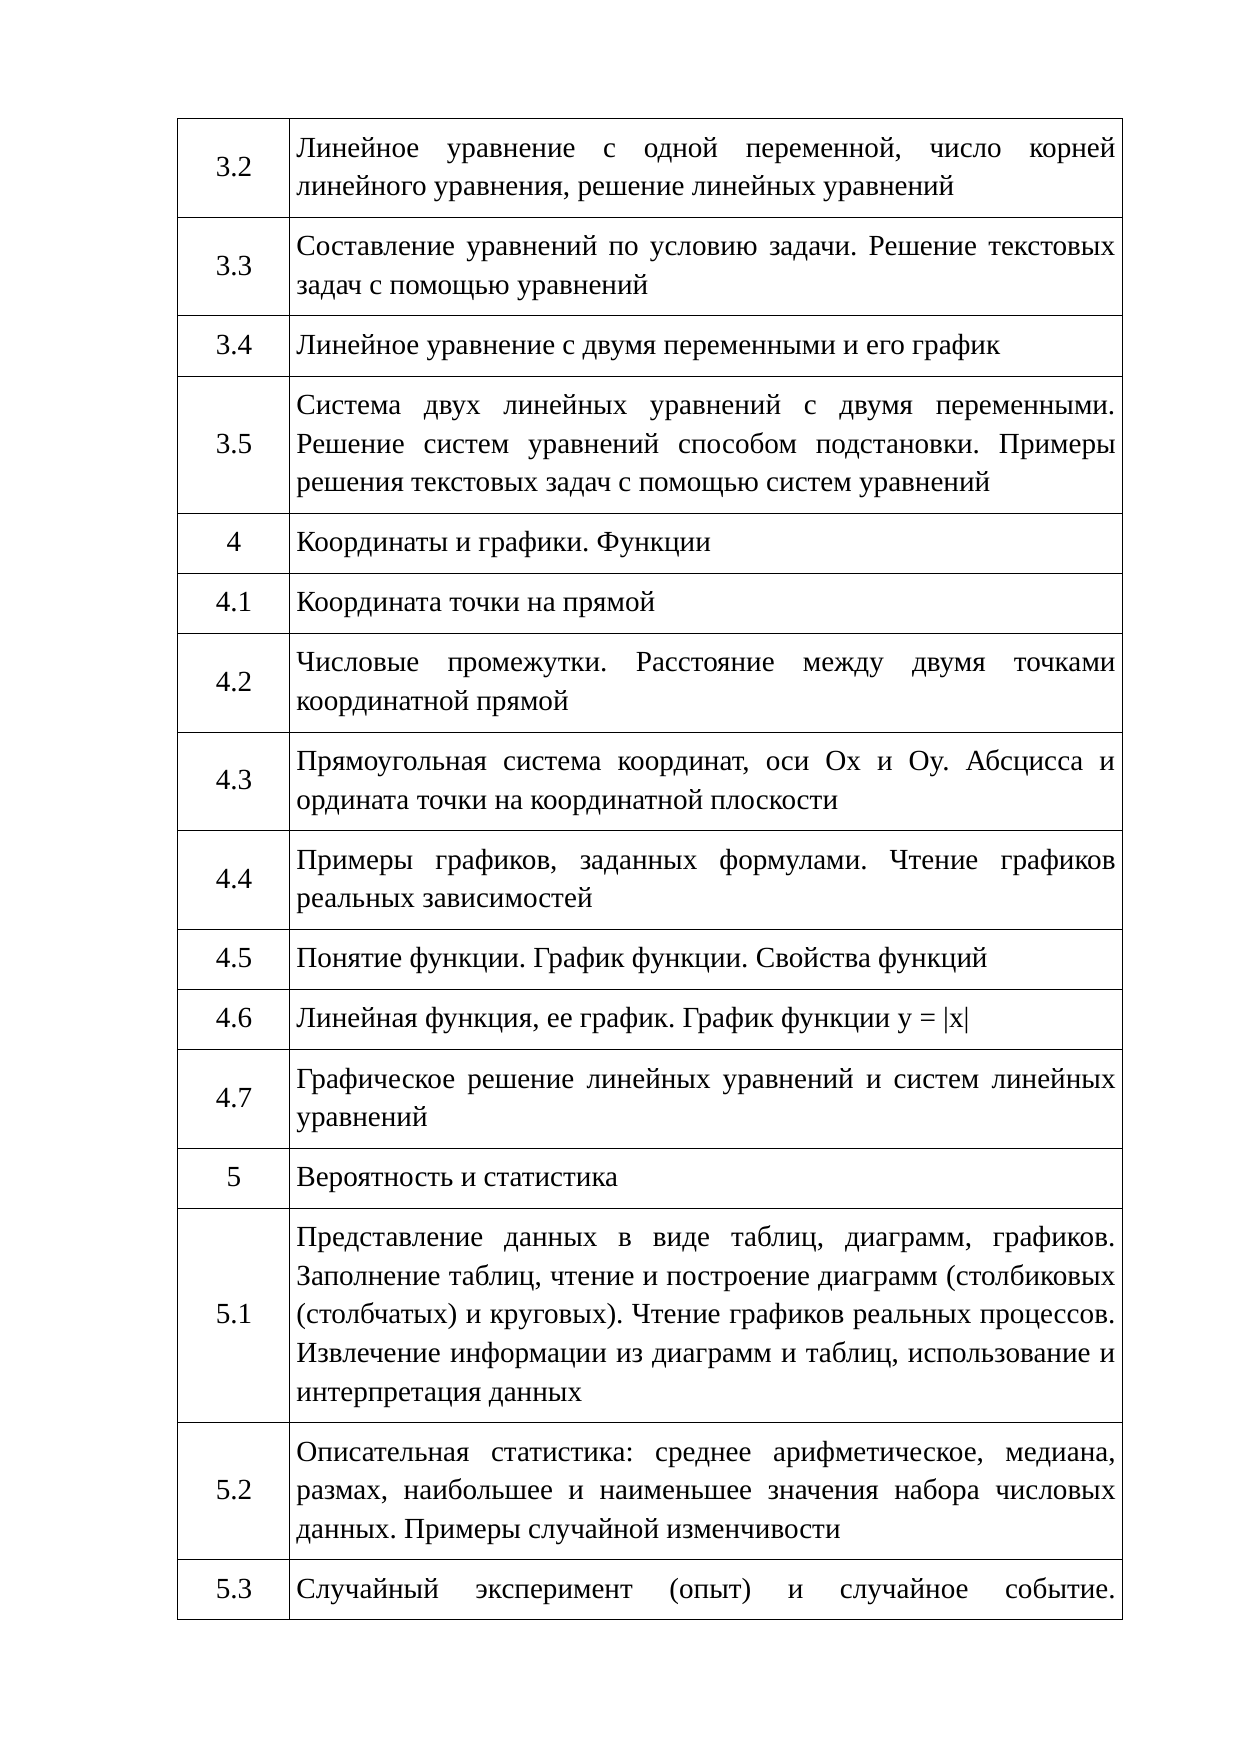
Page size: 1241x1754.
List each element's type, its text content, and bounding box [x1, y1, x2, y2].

table_cell 5.3 [178, 1560, 289, 1619]
table_cell 5.1 [178, 1209, 289, 1422]
table_cell 3.2 [178, 119, 289, 217]
table_cell 4.2 [178, 634, 289, 732]
table_cell Представление данных в виде таблиц, диаграмм, графиков. Заполнение таблиц, чтение и построение диаграмм (столбиковых (столбчатых) и круговых). Чтение графиков реальных процессов. Извлечение информации из диаграмм и таблиц, использование и интерпретация данных [290, 1209, 1122, 1422]
table_cell Линейное уравнение с одной переменной, число корней линейного уравнения, решение линейных уравнений [290, 119, 1122, 217]
table_cell 4 [178, 514, 289, 573]
table_cell Составление уравнений по условию задачи. Решение текстовых задач с помощью уравнений [290, 218, 1122, 315]
table_cell 4.7 [178, 1050, 289, 1148]
table_cell Координата точки на прямой [290, 574, 1122, 633]
table_cell Линейное уравнение с двумя переменными и его график [290, 316, 1122, 376]
table_cell 4.5 [178, 930, 289, 989]
table_cell Координаты и графики. Функции [290, 514, 1122, 573]
table_cell Понятие функции. График функции. Свойства функций [290, 930, 1122, 989]
table_cell 3.3 [178, 218, 289, 315]
table_cell 5 [178, 1149, 289, 1208]
table_cell Линейная функция, ее график. График функции y = |x| [290, 990, 1122, 1049]
table_cell 4.3 [178, 733, 289, 830]
table_cell 3.4 [178, 316, 289, 376]
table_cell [290, 1560, 1122, 1619]
table_cell Числовые промежутки. Расстояние между двумя точками координатной прямой [290, 634, 1122, 732]
table_cell 5.2 [178, 1423, 289, 1559]
table_cell Примеры графиков, заданных формулами. Чтение графиков реальных зависимостей [290, 831, 1122, 929]
table_cell 3.5 [178, 377, 289, 513]
table_cell 4.4 [178, 831, 289, 929]
table_cell Описательная статистика: среднее арифметическое, медиана, размах, наибольшее и наименьшее значения набора числовых данных. Примеры случайной изменчивости [290, 1423, 1122, 1559]
table_cell Графическое решение линейных уравнений и систем линейных уравнений [290, 1050, 1122, 1148]
table_cell 4.1 [178, 574, 289, 633]
table_cell Вероятность и статистика [290, 1149, 1122, 1208]
table_cell Система двух линейных уравнений с двумя переменными. Решение систем уравнений способом подстановки. Примеры решения текстовых задач с помощью систем уравнений [290, 377, 1122, 513]
table_cell Прямоугольная система координат, оси Ox и Oy. Абсцисса и ордината точки на координатной плоскости [290, 733, 1122, 830]
table_cell 4.6 [178, 990, 289, 1049]
